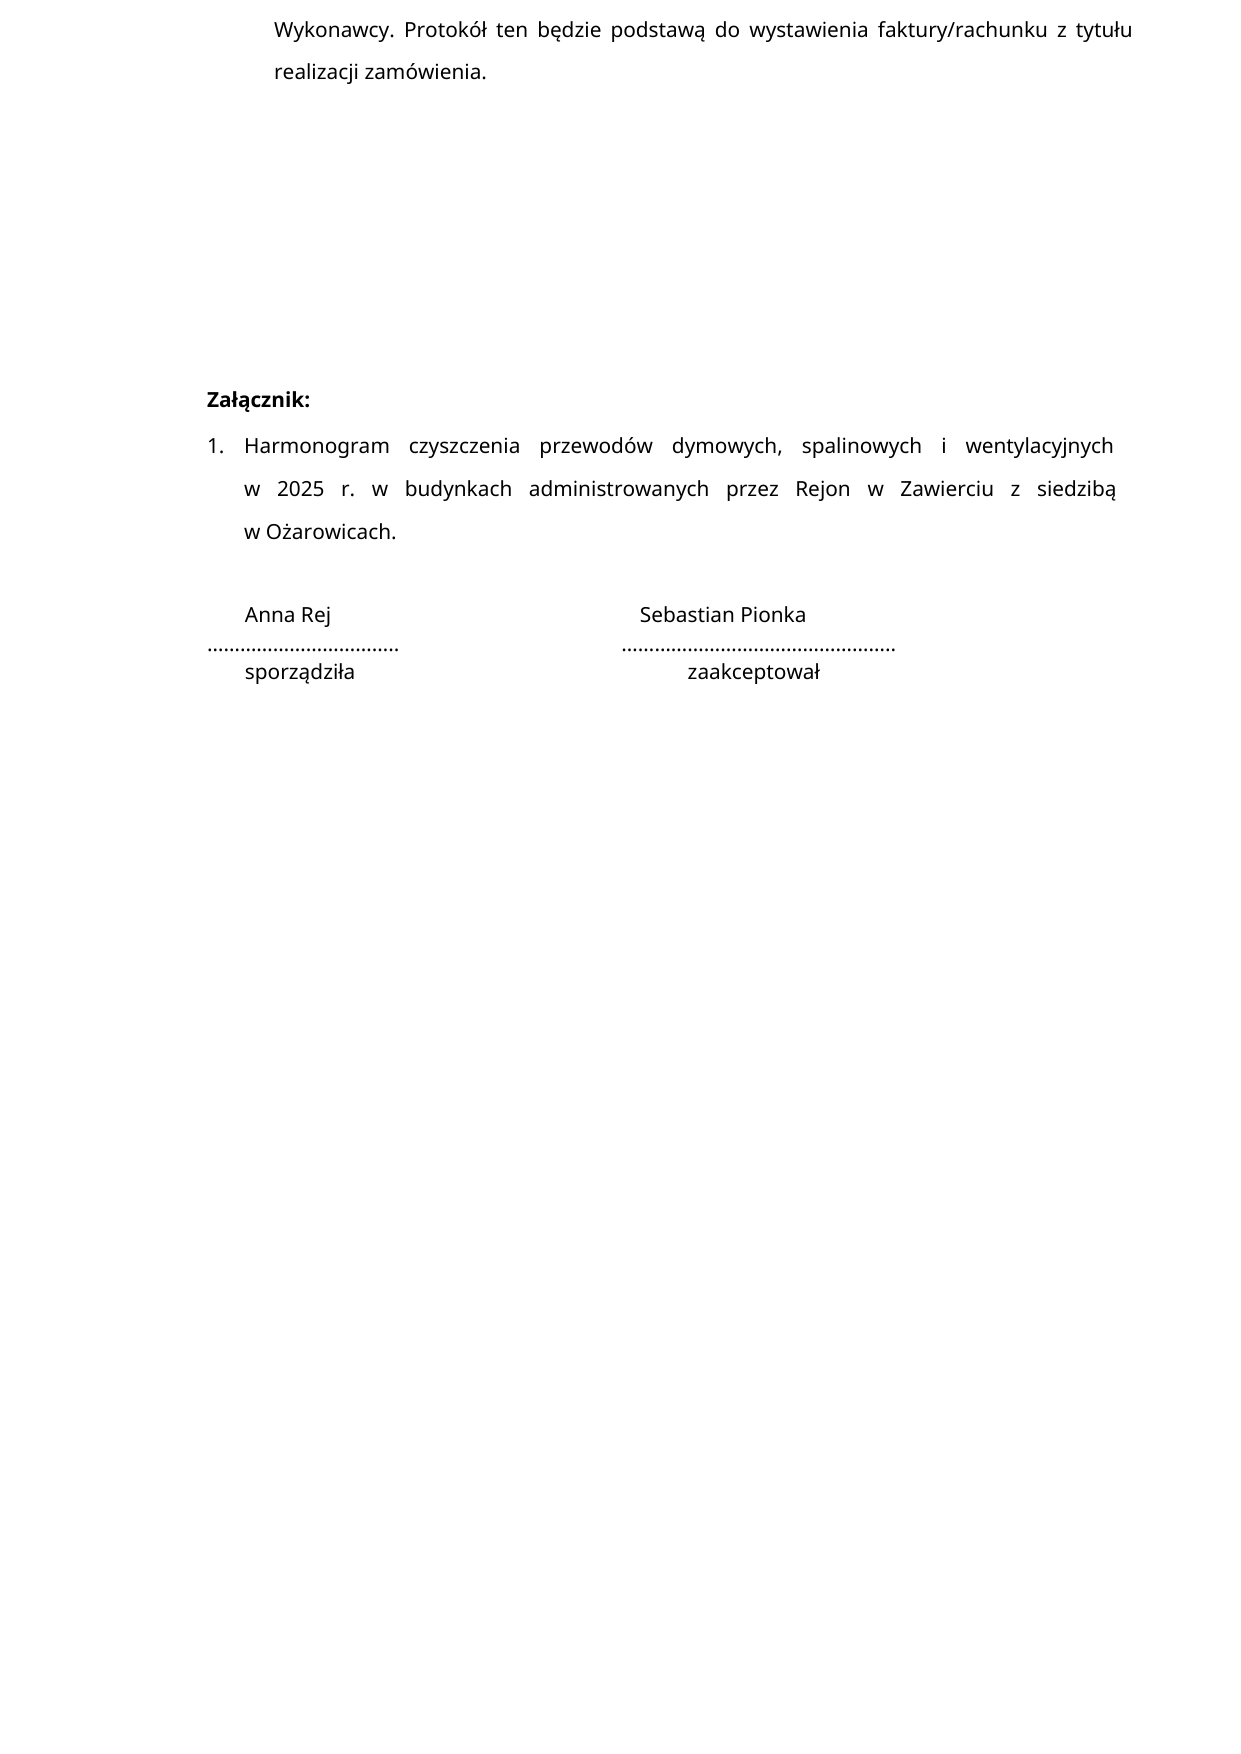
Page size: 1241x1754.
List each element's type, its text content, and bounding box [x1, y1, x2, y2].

list Harmonogram czyszczenia przewodów dymowych, spalinowych i wentylacyjnych w 2025 r. w budynkach administrowanych przez Rejon w Zawierciu z siedzibą w Ożarowicach. [207, 432, 1134, 545]
text Anna Rej Sebastian Pionka [207, 600, 1134, 629]
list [207, 15, 1134, 86]
text Załącznik: [207, 385, 1134, 413]
text sporządziła zaakceptował [207, 657, 1134, 686]
text …………………………….. ………………………………………….. [207, 629, 1134, 657]
